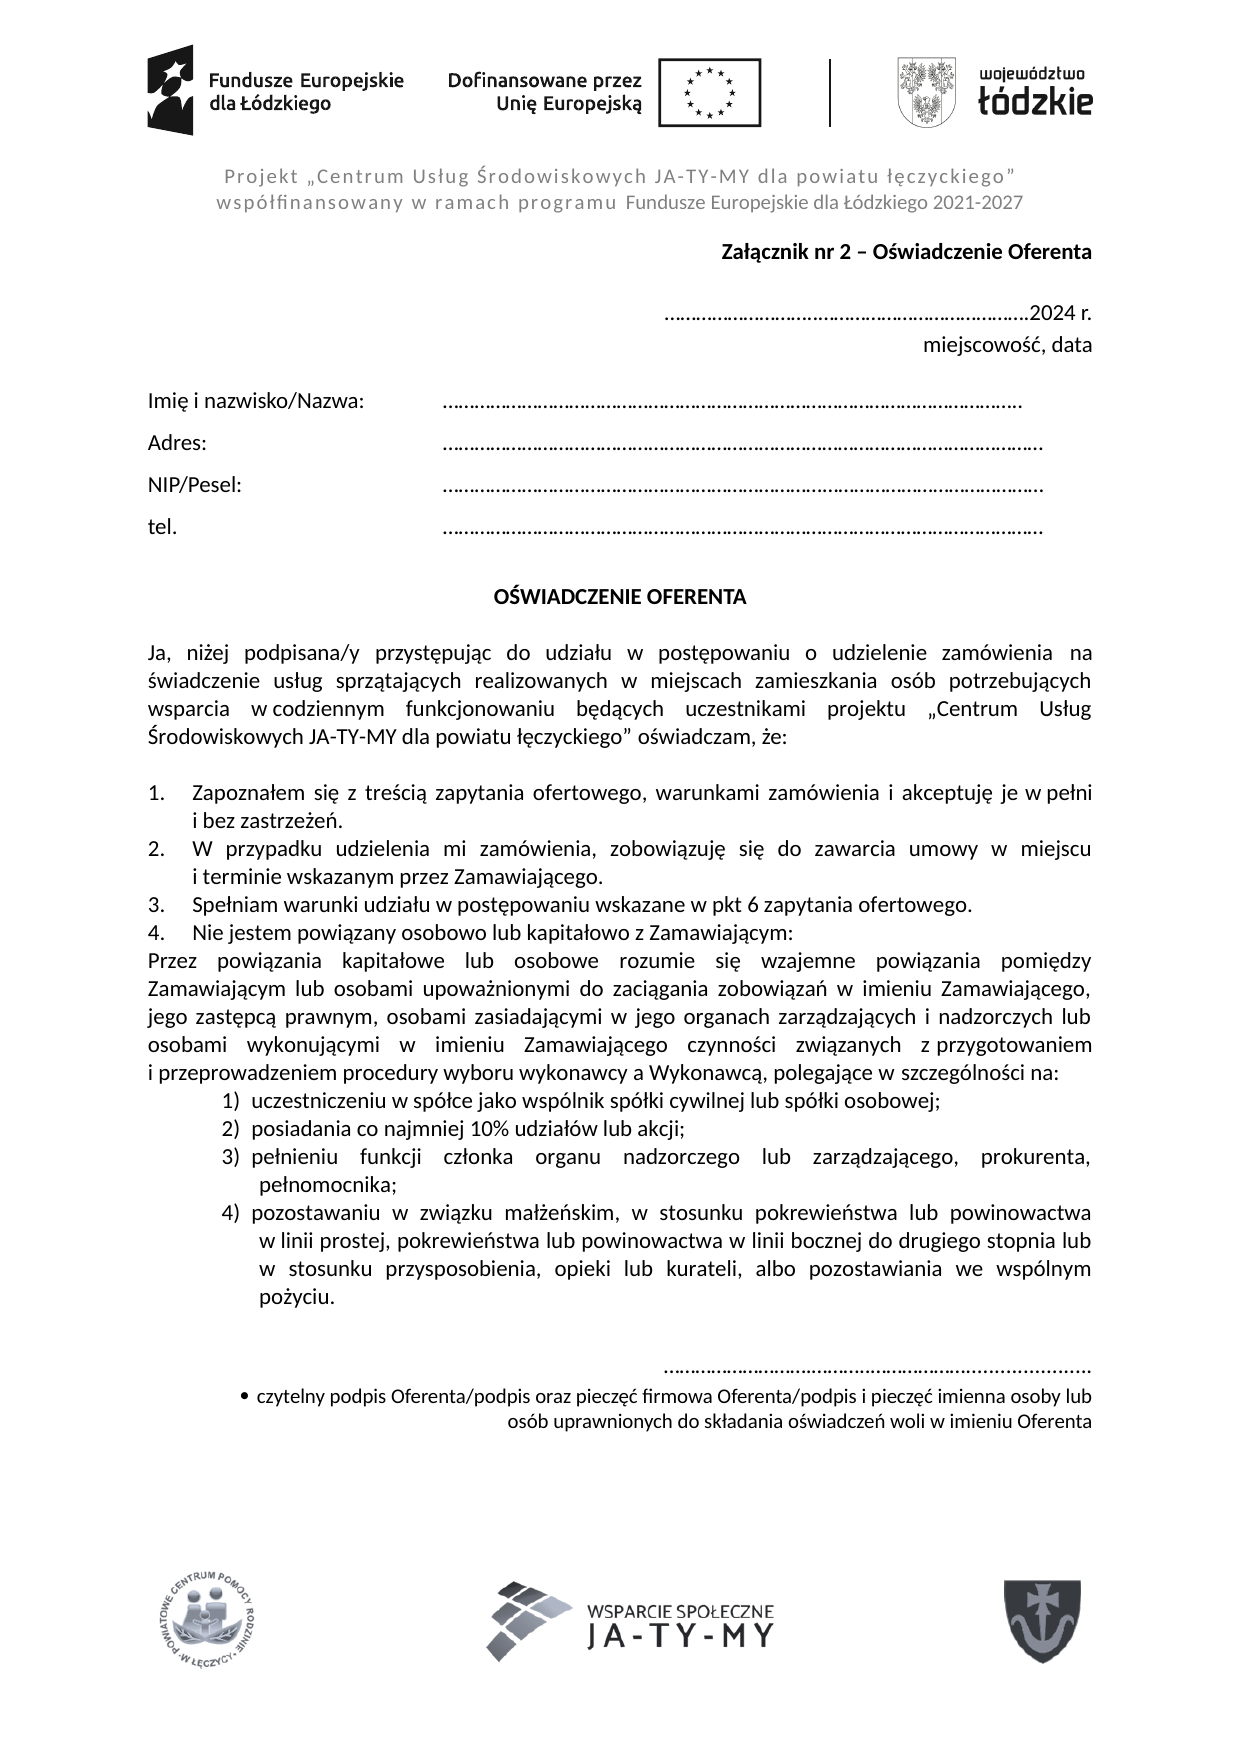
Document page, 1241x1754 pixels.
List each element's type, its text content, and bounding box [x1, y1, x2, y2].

text Ja, niżej podpisana/y przystępując do udziału w postępowaniu o udzielenie zamówienia na świadczenie usług sprzątających realizowanych w miejscach zamieszkania osób potrzebujących wsparcia w codziennym funkcjonowaniu będących uczestnikami projektu „Centrum Usług Środowiskowych JA-TY-MY dla powiatu łęczyckiego” oświadczam, że: [148, 638, 1093, 750]
list czytelny podpis Oferenta/podpis oraz pieczęć firmowa Oferenta/podpis i pieczęć imienna osoby lub osób uprawnionych do składania oświadczeń woli w imieniu Oferenta [148, 1383, 1093, 1434]
text Imię i nazwisko/Nazwa: ……………………………………………………………………………………………….. [148, 386, 1093, 414]
list W przypadku udzielenia mi zamówienia, zobowiązuję się do zawarcia umowy w miejscu i terminie wskazanym przez Zamawiającego. [148, 834, 1093, 890]
text ……………………….………..………………...................... [516, 1351, 1093, 1379]
picture [897, 57, 1093, 128]
text ………………………..………………………………….2024 r. [148, 298, 1093, 326]
list Nie jestem powiązany osobowo lub kapitałowo z Zamawiającym: [148, 918, 1093, 946]
text NIP/Pesel: …………………………………………………………………………………………………… [148, 470, 1093, 498]
list Zapoznałem się z treścią zapytania ofertowego, warunkami zamówienia i akceptuję je w pełni i bez zastrzeżeń. [148, 778, 1093, 834]
text OŚWIADCZENIE OFERENTA [148, 582, 1093, 610]
list uczestniczeniu w spółce jako wspólnik spółki cywilnej lub spółki osobowej; [221, 1086, 1093, 1114]
list Spełniam warunki udziału w postępowaniu wskazane w pkt 6 zapytania ofertowego. [148, 890, 1093, 918]
list pozostawaniu w związku małżeńskim, w stosunku pokrewieństwa lub powinowactwa w linii prostej, pokrewieństwa lub powinowactwa w linii bocznej do drugiego stopnia lub w stosunku przysposobienia, opieki lub kurateli, albo pozostawiania we wspólnym pożyciu. [221, 1198, 1093, 1310]
list posiadania co najmniej 10% udziałów lub akcji; [221, 1114, 1093, 1142]
text tel. …………………………………………………………………………………………………… [148, 512, 1093, 540]
text Adres: …………………………………………………………………………………………………… [148, 428, 1093, 456]
text Załącznik nr 2 – Oświadczenie Oferenta [148, 237, 1093, 265]
text miejscowość, data [148, 330, 1093, 358]
text Przez powiązania kapitałowe lub osobowe rozumie się wzajemne powiązania pomiędzy Zamawiającym lub osobami upoważnionymi do zaciągania zobowiązań w imieniu Zamawiającego, jego zastępcą prawnym, osobami zasiadającymi w jego organach zarządzających i nadzorczych lub osobami wykonującymi w imieniu Zamawiającego czynności związanych z przygotowaniem i przeprowadzeniem procedury wyboru wykonawcy a Wykonawcą, polegające w szczególności na: [148, 946, 1093, 1086]
list pełnieniu funkcji członka organu nadzorczego lub zarządzającego, prokurenta, pełnomocnika; [221, 1142, 1093, 1198]
